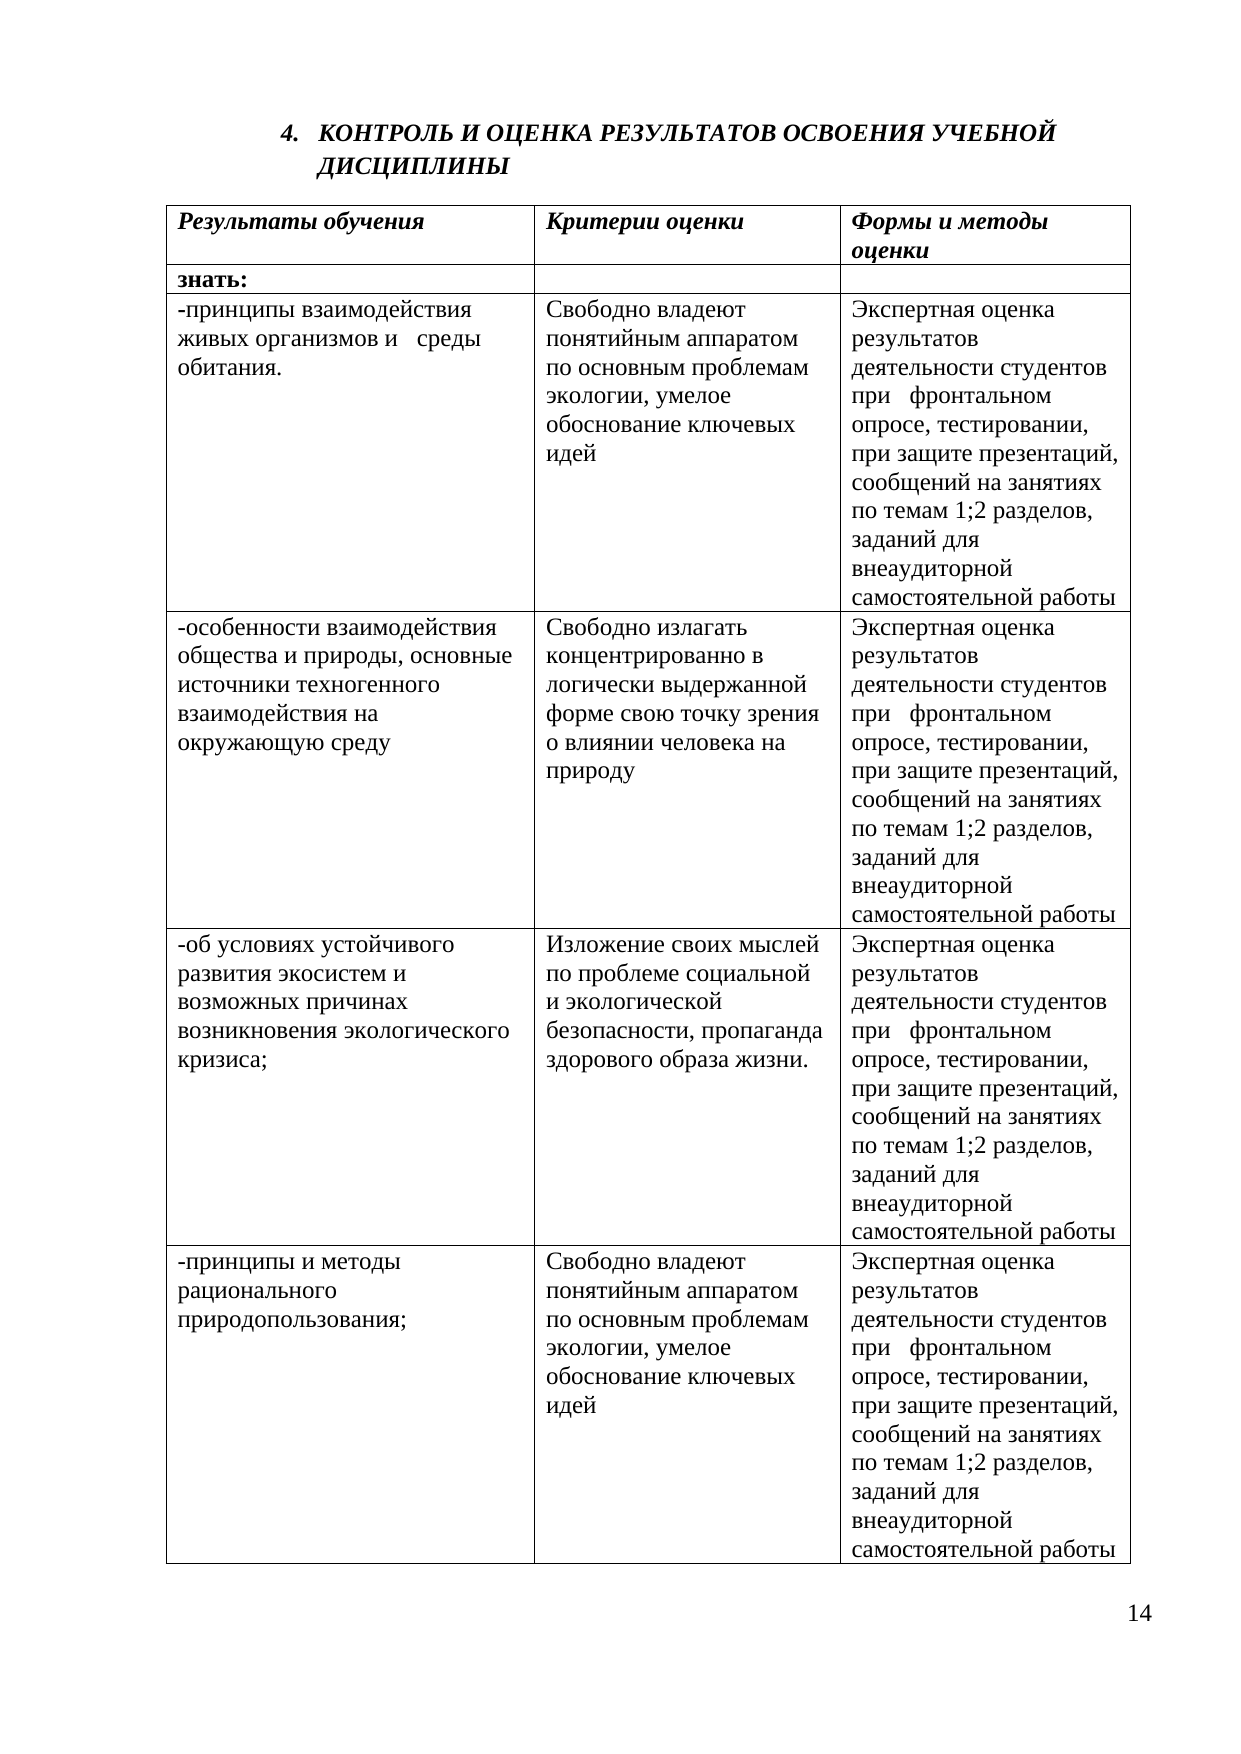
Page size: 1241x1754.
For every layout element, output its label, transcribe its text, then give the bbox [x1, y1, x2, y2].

list КОНТРОЛЬ И ОЦЕНКА РЕЗУЛЬТАТОВ ОСВОЕНИЯ УЧЕБНОЙ ДИСЦИПЛИНЫ [281, 118, 1152, 180]
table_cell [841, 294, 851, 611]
table_header Критерии оценки [535, 206, 840, 263]
table_cell знать: [167, 265, 534, 293]
table_cell Свободно владеют понятийным аппаратом по основным проблемам экологии, умелое обоснование ключевых идей [535, 294, 840, 611]
table_cell Свободно излагать концентрированно в логически выдержанной форме свою точку зрения о влиянии человека на природу [535, 612, 840, 928]
table_cell Свободно владеют понятийным аппаратом по основным проблемам экологии, умелое обоснование ключевых идей [535, 1246, 840, 1562]
table_cell [841, 265, 1130, 293]
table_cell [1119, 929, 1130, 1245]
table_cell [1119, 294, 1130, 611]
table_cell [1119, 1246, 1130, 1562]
table_cell -принципы взаимодействия живых организмов и среды обитания. [167, 294, 534, 611]
table_header Формы и методы оценки [841, 206, 1130, 263]
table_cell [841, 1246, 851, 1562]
table_header Результаты обучения [167, 206, 534, 263]
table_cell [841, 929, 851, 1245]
table_cell -особенности взаимодействия общества и природы, основные источники техногенного взаимодействия на окружающую среду [167, 612, 534, 928]
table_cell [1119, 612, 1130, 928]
table_cell -принципы и методы рационального природопользования; [167, 1246, 534, 1562]
table_cell Изложение своих мыслей по проблеме социальной и экологической безопасности, пропаганда здорового образа жизни. [535, 929, 840, 1245]
table_cell [535, 265, 840, 293]
table_cell -об условиях устойчивого развития экосистем и возможных причинах возникновения экологического кризиса; [167, 929, 534, 1245]
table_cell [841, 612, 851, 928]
